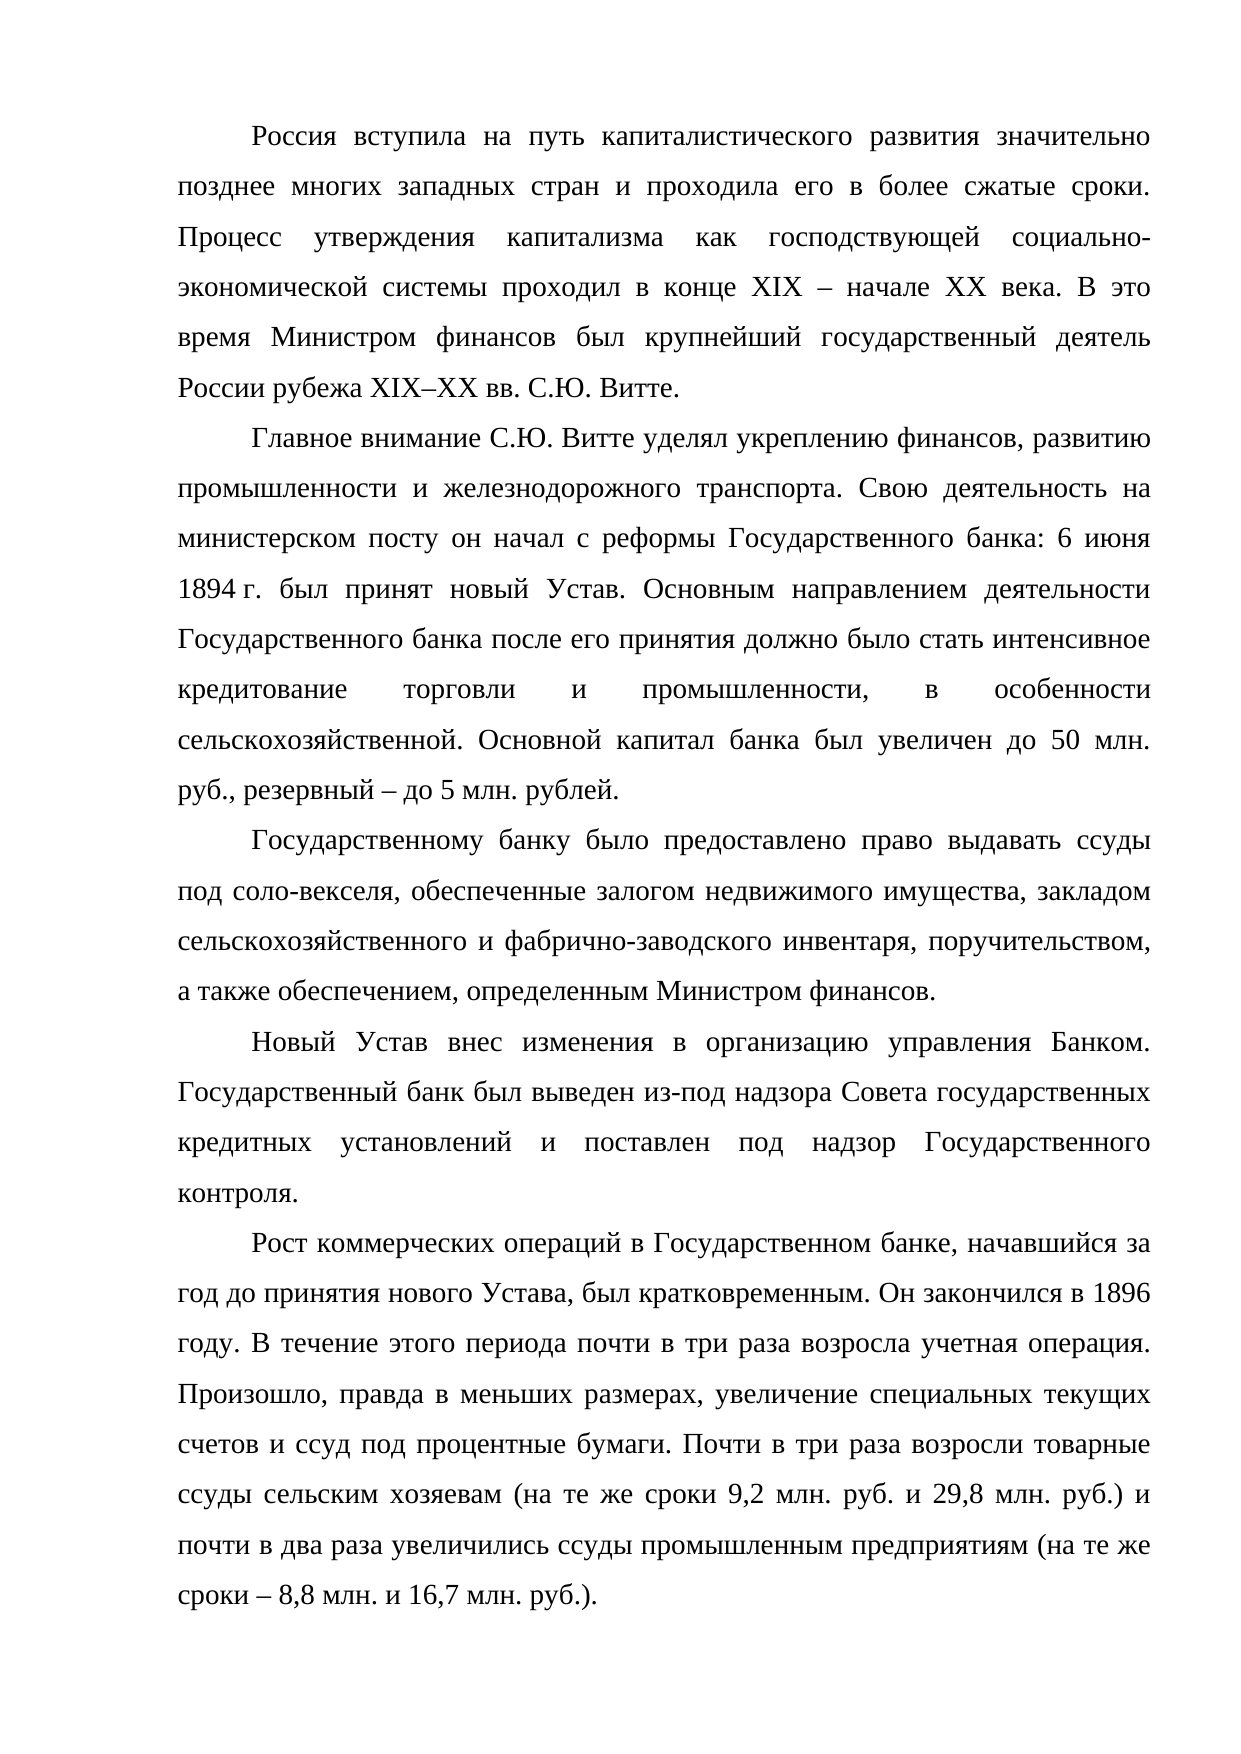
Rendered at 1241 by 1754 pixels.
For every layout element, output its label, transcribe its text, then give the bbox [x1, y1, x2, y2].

text Главное внимание С.Ю. Витте уделял укреплению финансов, развитию промышленности и железнодорожного транспорта. Свою деятельность на министерском посту он начал с реформы Государственного банка: 6 июня 1894 г. был принят новый Устав. Основным направлением деятельности Государственного банка после его принятия должно было стать интенсивное кредитование торговли и промышленности, в особенности сельскохозяйственной. Основной капитал банка был увеличен до 50 млн. руб., резервный – до 5 млн. рублей. [177, 420, 1152, 806]
text Рост коммерческих операций в Государственном банке, начавшийся за год до принятия нового Устава, был кратковременным. Он закончился в 1896 году. В течение этого периода почти в три раза возросла учетная операция. Произошло, правда в меньших размерах, увеличение специальных текущих счетов и ссуд под процентные бумаги. Почти в три раза возросли товарные ссуды сельским хозяевам (на те же сроки 9,2 млн. руб. и 29,8 млн. руб.) и почти в два раза увеличились ссуды промышленным предприятиям (на те же сроки – 8,8 млн. и 16,7 млн. руб.). [177, 1225, 1152, 1611]
text Государственному банку было предоставлено право выдавать ссуды под соло-векселя, обеспеченные залогом недвижимого имущества, закладом сельскохозяйственного и фабрично-заводского инвентаря, поручительством, а также обеспечением, определенным Министром финансов. [177, 822, 1152, 1007]
text Россия вступила на путь капиталистического развития значительно позднее многих западных стран и проходила его в более сжатые сроки. Процесс утверждения капитализма как господствующей социально-экономической системы проходил в конце XIX – начале XX века. В это время Министром финансов был крупнейший государственный деятель России рубежа XIX–XX вв. С.Ю. Витте. [177, 118, 1152, 403]
text Новый Устав внес изменения в организацию управления Банком. Государственный банк был выведен из-под надзора Совета государственных кредитных установлений и поставлен под надзор Государственного контроля. [177, 1024, 1152, 1208]
